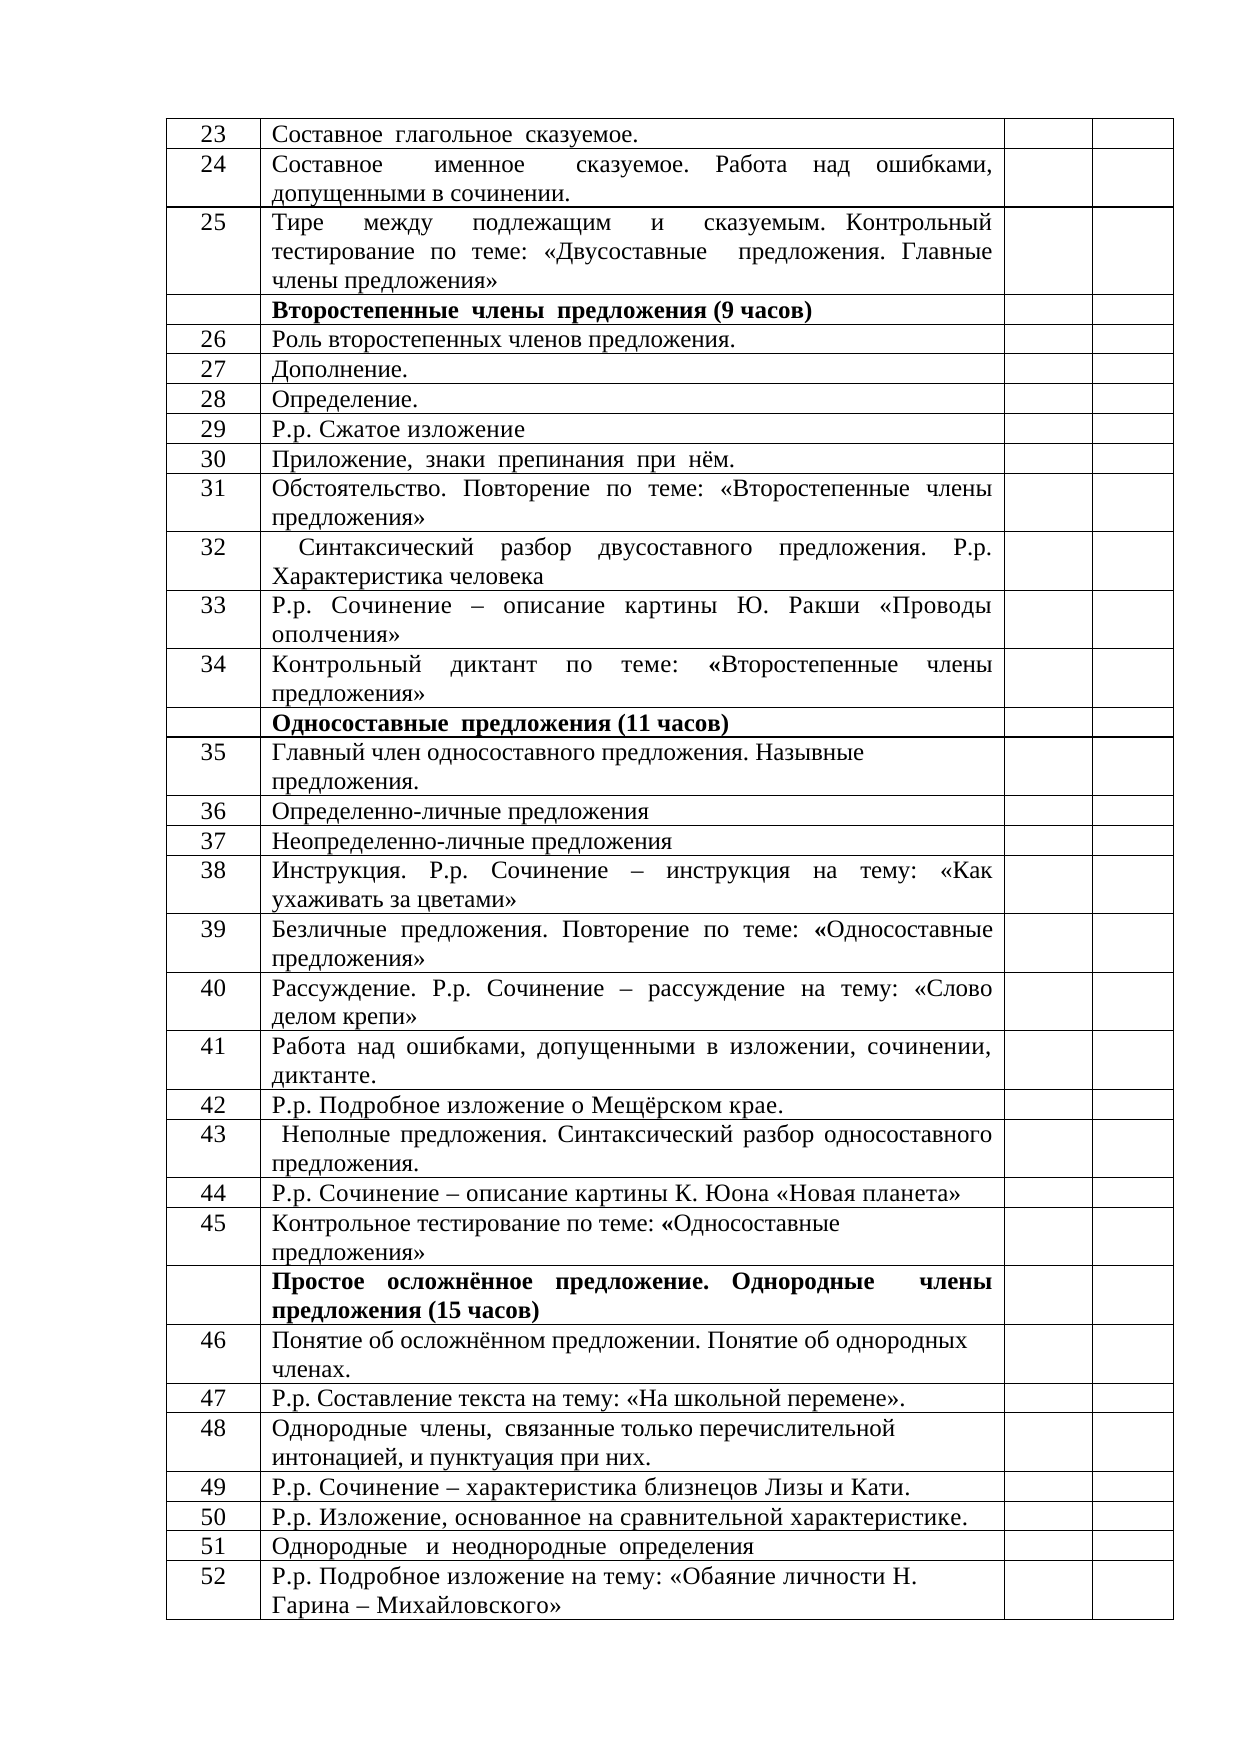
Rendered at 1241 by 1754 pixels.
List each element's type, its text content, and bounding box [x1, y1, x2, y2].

table_cell 32 [167, 532, 260, 589]
table_cell Инструкция. Р.р. Сочинение – инструкция на тему: «Как ухаживать за цветами» [261, 856, 1004, 913]
table_cell [1093, 295, 1173, 323]
table_cell Р.р. Сочинение – характеристика близнецов Лизы и Кати. [261, 1472, 1004, 1501]
table_cell Р.р. Сжатое изложение [261, 414, 1004, 443]
table_cell [1005, 1502, 1092, 1530]
table_cell [1005, 384, 1092, 413]
table_cell [1093, 1531, 1173, 1560]
table_cell [1005, 119, 1092, 148]
table_cell [1005, 914, 1092, 972]
table_cell 29 [167, 414, 260, 443]
table_cell [1005, 856, 1092, 913]
table_cell [1093, 384, 1173, 413]
table_cell Контрольное тестирование по теме: «Односоставные предложения» [261, 1208, 1004, 1265]
table_cell Составное именное сказуемое. Работа над ошибками, допущенными в сочинении. [261, 149, 1004, 206]
table_cell [1005, 1472, 1092, 1501]
table_cell [1005, 1031, 1092, 1089]
table_cell [1093, 1561, 1173, 1619]
table_cell 46 [167, 1325, 260, 1382]
table_cell Рассуждение. Р.р. Сочинение – рассуждение на тему: «Слово делом крепи» [261, 973, 1004, 1030]
table_cell [1005, 325, 1092, 353]
table_cell Контрольный диктант по теме: «Второстепенные члены предложения» [261, 649, 1004, 707]
table_cell [167, 708, 260, 736]
table_cell 37 [167, 826, 260, 854]
table_cell [1005, 591, 1092, 648]
table_cell Приложение, знаки препинания при нём. [261, 444, 1004, 472]
table_cell [1093, 444, 1173, 472]
table_cell [1093, 1208, 1173, 1265]
table_cell 28 [167, 384, 260, 413]
table_cell [1005, 826, 1092, 854]
table_cell Р.р. Подробное изложение о Мещёрском крае. [261, 1090, 1004, 1118]
table_cell [1005, 1120, 1092, 1177]
table_cell 47 [167, 1384, 260, 1412]
table_cell [1005, 444, 1092, 472]
table_cell Р.р. Изложение, основанное на сравнительной характеристике. [261, 1502, 1004, 1530]
table_cell 30 [167, 444, 260, 472]
table_cell 26 [167, 325, 260, 353]
table_cell [1093, 119, 1173, 148]
table_cell Обстоятельство. Повторение по теме: «Второстепенные члены предложения» [261, 474, 1004, 531]
table_cell [1005, 295, 1092, 323]
table_cell Однородные члены, связанные только перечислительной интонацией, и пунктуация при них. [261, 1413, 1004, 1471]
table_cell Однородные и неоднородные определения [261, 1531, 1004, 1560]
table_cell [1005, 649, 1092, 707]
table_cell Односоставные предложения (11 часов) [261, 708, 1004, 736]
table_cell [1093, 354, 1173, 383]
table_cell 35 [167, 738, 260, 795]
table_cell Р.р. Сочинение – описание картины К. Юона «Новая планета» [261, 1178, 1004, 1207]
table_cell Р.р. Подробное изложение на тему: «Обаяние личности Н. Гарина – Михайловского» [261, 1561, 1004, 1619]
table_cell Безличные предложения. Повторение по теме: «Односоставные предложения» [261, 914, 1004, 972]
table_cell 24 [167, 149, 260, 206]
table_cell [1005, 208, 1092, 294]
table_cell 39 [167, 914, 260, 972]
table_cell [1093, 738, 1173, 795]
table_cell [1005, 1561, 1092, 1619]
table_cell [1093, 208, 1173, 294]
table_cell [1093, 532, 1173, 589]
table_cell 36 [167, 796, 260, 825]
table_cell [1093, 856, 1173, 913]
table_cell 50 [167, 1502, 260, 1530]
table_cell [1093, 149, 1173, 206]
table_cell [1093, 826, 1173, 854]
table_cell 25 [167, 208, 260, 294]
table_cell Р.р. Сочинение – описание картины Ю. Ракши «Проводы ополчения» [261, 591, 1004, 648]
table_cell [1093, 1266, 1173, 1324]
table_cell Главный член односоставного предложения. Назывные предложения. [261, 738, 1004, 795]
table_cell [1093, 1120, 1173, 1177]
table_cell [1005, 796, 1092, 825]
table_cell [167, 295, 260, 323]
table_cell 45 [167, 1208, 260, 1265]
table_cell [1005, 1178, 1092, 1207]
table_cell [1005, 708, 1092, 736]
table_cell Неполные предложения. Синтаксический разбор односоставного предложения. [261, 1120, 1004, 1177]
table_cell Р.р. Составление текста на тему: «На школьной перемене». [261, 1384, 1004, 1412]
table_cell 40 [167, 973, 260, 1030]
table_cell [1093, 1031, 1173, 1089]
table_cell Синтаксический разбор двусоставного предложения. Р.р. Характеристика человека [261, 532, 1004, 589]
table_cell [1005, 532, 1092, 589]
table_cell 23 [167, 119, 260, 148]
table_cell [1093, 973, 1173, 1030]
table_cell 51 [167, 1531, 260, 1560]
table_cell Определенно-личные предложения [261, 796, 1004, 825]
table_cell Работа над ошибками, допущенными в изложении, сочинении, диктанте. [261, 1031, 1004, 1089]
table_cell [1005, 1413, 1092, 1471]
table_cell [1093, 591, 1173, 648]
table_cell [1093, 649, 1173, 707]
table_cell [1093, 796, 1173, 825]
table_cell Понятие об осложнённом предложении. Понятие об однородных членах. [261, 1325, 1004, 1382]
table_cell [1005, 149, 1092, 206]
table_cell [1005, 354, 1092, 383]
table_cell [1005, 1090, 1092, 1118]
table_cell Неопределенно-личные предложения [261, 826, 1004, 854]
table_cell Второстепенные члены предложения (9 часов) [261, 295, 1004, 323]
table_cell 48 [167, 1413, 260, 1471]
table_cell 31 [167, 474, 260, 531]
table_cell 41 [167, 1031, 260, 1089]
table_cell [1005, 1266, 1092, 1324]
table_cell [1093, 474, 1173, 531]
table_cell [1093, 914, 1173, 972]
table_cell 43 [167, 1120, 260, 1177]
table_cell [1005, 1384, 1092, 1412]
table_cell 52 [167, 1561, 260, 1619]
table_cell [1093, 1472, 1173, 1501]
table_cell Составное глагольное сказуемое. [261, 119, 1004, 148]
table_cell [1005, 414, 1092, 443]
table_cell Роль второстепенных членов предложения. [261, 325, 1004, 353]
table_cell [1093, 1325, 1173, 1382]
table_cell [1093, 708, 1173, 736]
table_cell [167, 1266, 260, 1324]
table_cell 38 [167, 856, 260, 913]
table_cell [1005, 1531, 1092, 1560]
table_cell [1093, 414, 1173, 443]
table_cell [1093, 325, 1173, 353]
table_cell [1093, 1090, 1173, 1118]
table_cell [1005, 973, 1092, 1030]
table_cell [1093, 1178, 1173, 1207]
table_cell Тире между подлежащим и сказуемым. Контрольный тестирование по теме: «Двусоставные предложения. Главные члены предложения» [261, 208, 1004, 294]
table_cell [1005, 1208, 1092, 1265]
table_cell [1093, 1384, 1173, 1412]
table_cell Дополнение. [261, 354, 1004, 383]
table_cell [1005, 474, 1092, 531]
table_cell Определение. [261, 384, 1004, 413]
table_cell [1093, 1502, 1173, 1530]
table_cell [1005, 738, 1092, 795]
table_cell Простое осложнённое предложение. Однородные члены предложения (15 часов) [261, 1266, 1004, 1324]
table_cell 34 [167, 649, 260, 707]
table_cell [1093, 1413, 1173, 1471]
table_cell 44 [167, 1178, 260, 1207]
table_cell 49 [167, 1472, 260, 1501]
table_cell 42 [167, 1090, 260, 1118]
table_cell [1005, 1325, 1092, 1382]
table_cell 33 [167, 591, 260, 648]
table_cell 27 [167, 354, 260, 383]
